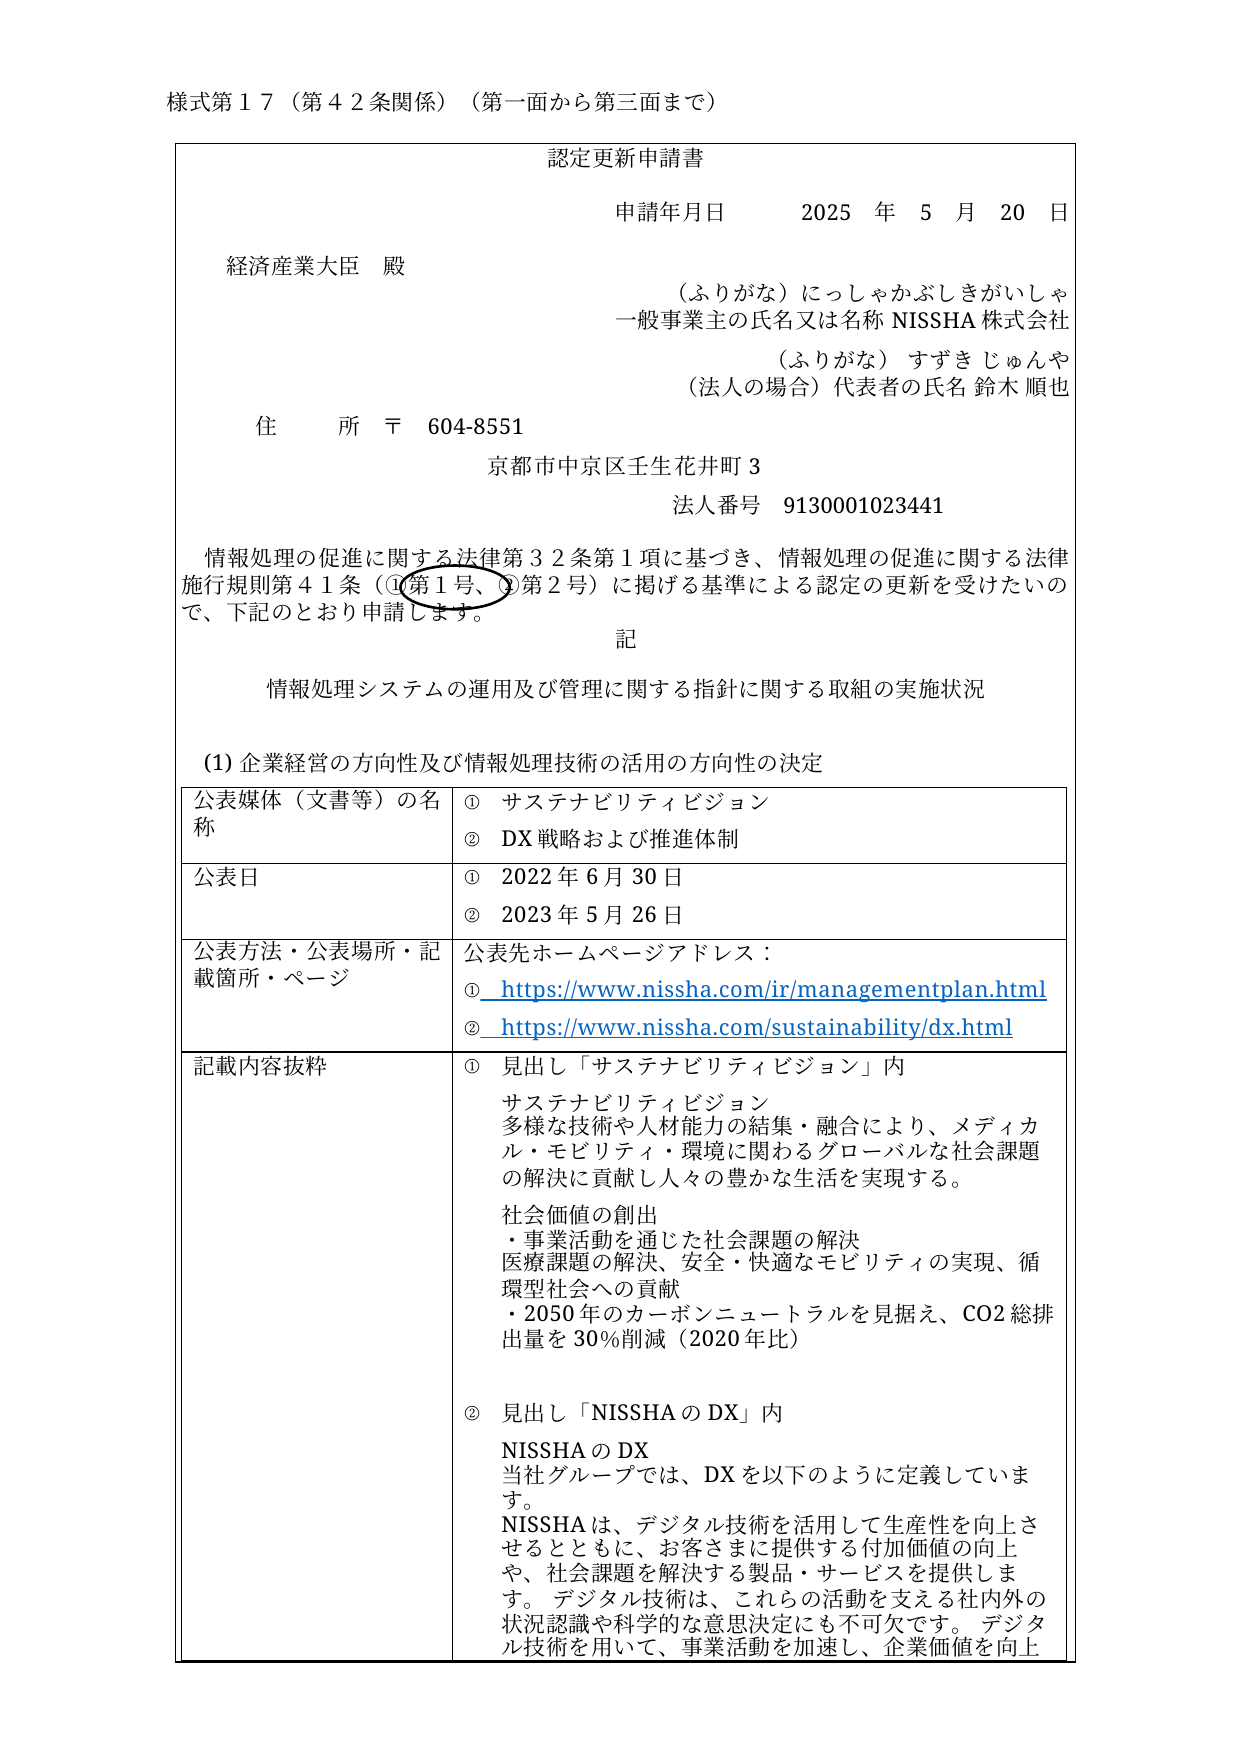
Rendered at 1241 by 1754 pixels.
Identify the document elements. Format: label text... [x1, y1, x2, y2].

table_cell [176, 626, 1075, 1661]
table_header 認定更新申請書 申請年月日 2025 年 5 月 20 日 経済産業大臣 殿 （ふりがな）にっしゃかぶしきがいしゃ 一般事業主の氏名又は名称 NISSHA株式会社 （ふりがな） すずき じゅんや （法人の場合）代表者の氏名 鈴木 順也 住所 〒 604-8551 京都市中京区壬生花井町3 法人番号 9130001023441 情報処理の促進に関する法律第３２条第１項に基づき、情報処理の促進に関する法律施行規則第４１条（①第１号、②第２号）に掲げる基準による認定の更新を受けたいので、下記のとおり申請します。 [176, 144, 1075, 626]
text 様式第１７（第４２条関係）（第一面から第三面まで） [167, 89, 1070, 116]
